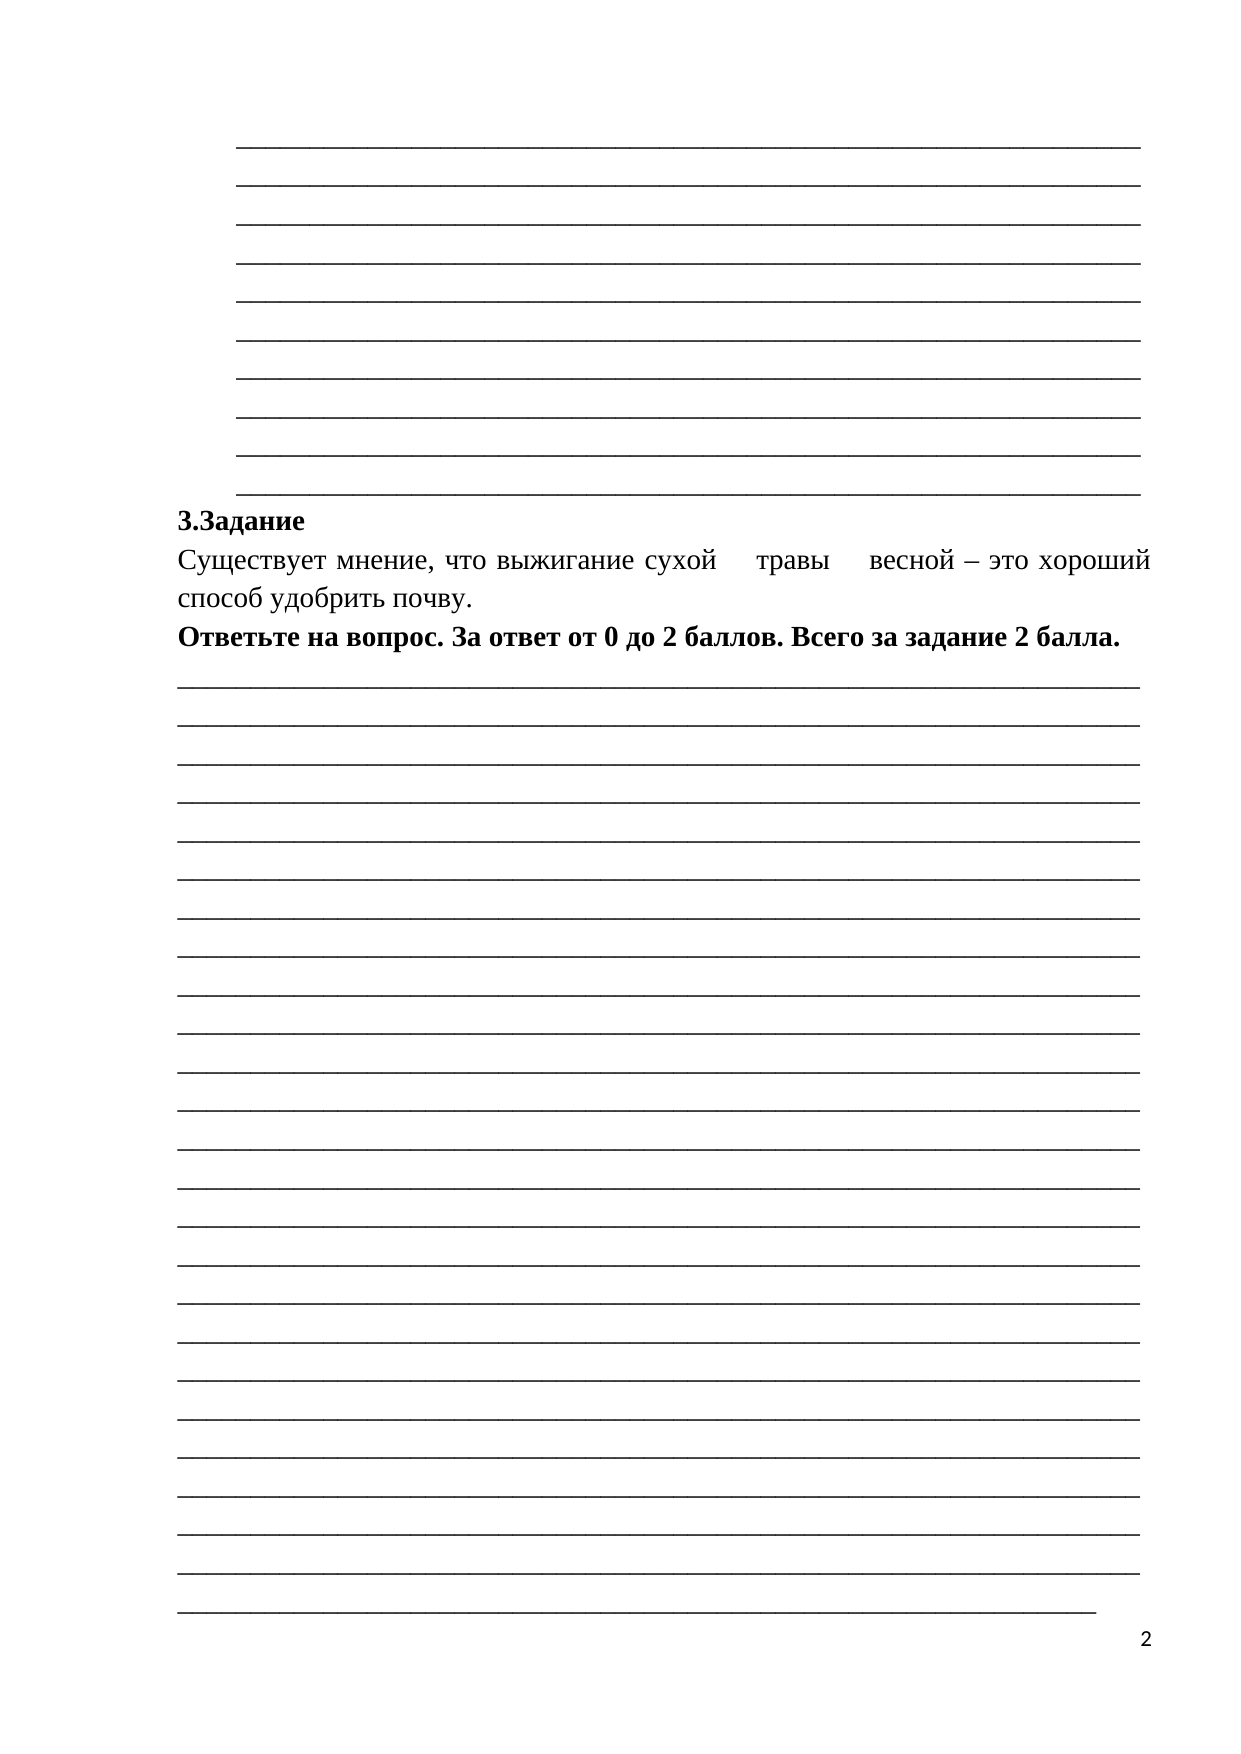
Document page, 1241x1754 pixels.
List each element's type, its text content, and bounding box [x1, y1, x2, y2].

list _______________________________________________________________________________________________________________________________________________________________________________________________________________________________________________________________________________________________________________________________________________________________________________________________________________________________________________________________________________________________________________________________________________________________________________________________________________________________________________________________________________________________________________________________________________________________________________________________________________________________________________________________________________________________________________________________________________________________________________________________________________________________________________________________________________________________________________________________________________________________________________________________________________________________________________________________________________________________________________________________________________________________________________________________________________________________________________________________________________________________________________________________________________________________________________________________________________________________________________________________________________________________________________ [177, 658, 1152, 1616]
text Существует мнение, что выжигание сухой травы весной – это хороший способ удобрить почву. [177, 542, 1152, 614]
text Ответьте на вопрос. За ответ от 0 до 2 баллов. Всего за задание 2 балла. [177, 619, 1152, 653]
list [236, 118, 1152, 498]
list 3.Задание [177, 503, 1152, 537]
